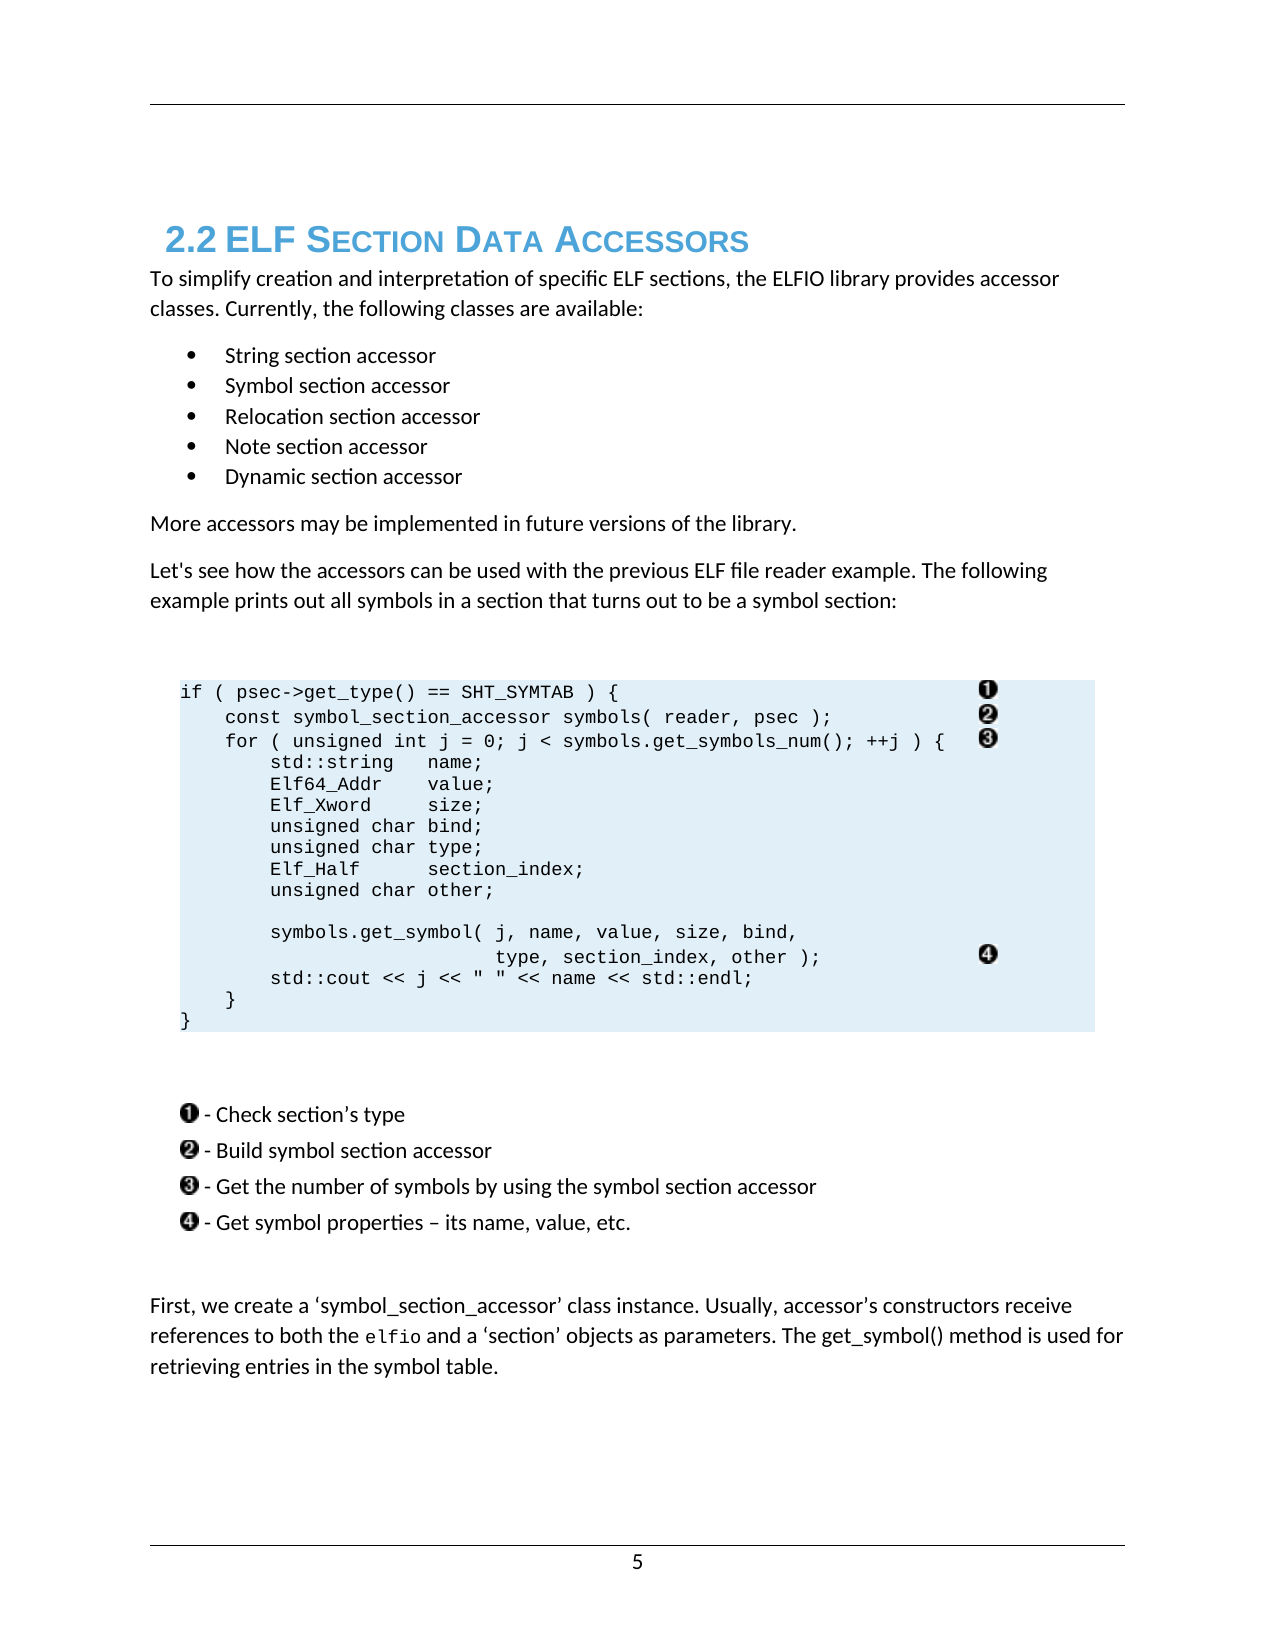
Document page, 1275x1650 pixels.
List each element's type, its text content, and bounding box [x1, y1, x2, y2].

picture [180, 1212, 199, 1231]
text - Get symbol properties – its name, value, etc. [150, 1208, 1125, 1237]
picture [180, 1176, 199, 1195]
text std::cout << j << " " << name << std::endl; [180, 969, 1095, 990]
picture [978, 728, 998, 748]
text std::string name; [180, 753, 1095, 774]
list Dynamic section accessor [187, 462, 1125, 490]
picture [180, 1140, 199, 1159]
text To simplify creation and interpretation of specific ELF sections, the ELFIO library provides accessor classes. Currently, the following classes are available: [150, 264, 1125, 322]
text unsigned char type; [180, 838, 1095, 859]
text } [180, 1011, 1095, 1032]
text Elf64_Addr value; [180, 774, 1095, 796]
text - Build symbol section accessor [150, 1136, 1125, 1164]
text if ( psec->get_type() == SHT_SYMTAB ) { [180, 680, 1095, 704]
list Note section accessor [187, 432, 1125, 460]
text Elf_Half section_index; [180, 859, 1095, 881]
text First, we create a ‘symbol_section_accessor’ class instance. Usually, accessor’s constructors receive references to both the elfio and a ‘section’ objects as parameters. The get_symbol() method is used for retrieving entries in the symbol table. [150, 1291, 1125, 1380]
text symbols.get_symbol( j, name, value, size, bind, [180, 923, 1095, 944]
text for ( unsigned int j = 0; j < symbols.get_symbols_num(); ++j ) { [180, 729, 1095, 753]
list Relocation section accessor [187, 402, 1125, 430]
picture [180, 1103, 199, 1123]
text Elf_Xword size; [180, 796, 1095, 817]
text unsigned char other; [180, 881, 1095, 902]
text - Check section’s type [150, 1100, 1125, 1128]
text type, section_index, other ); [180, 944, 1095, 969]
text - Get the number of symbols by using the symbol section accessor [150, 1172, 1125, 1201]
picture [978, 944, 998, 964]
picture [978, 680, 998, 699]
list String section accessor [187, 341, 1125, 369]
list Symbol section accessor [187, 372, 1125, 399]
text } [180, 990, 1095, 1011]
text unsigned char bind; [180, 817, 1095, 838]
text More accessors may be implemented in future versions of the library. [150, 509, 1125, 537]
subtitle ELF Section Data Accessors [165, 218, 1125, 261]
text const symbol_section_accessor symbols( reader, psec ); [180, 704, 1095, 729]
text Let's see how the accessors can be used with the previous ELF file reader example. The following example prints out all symbols in a section that turns out to be a symbol section: [150, 556, 1125, 614]
picture [978, 704, 998, 724]
